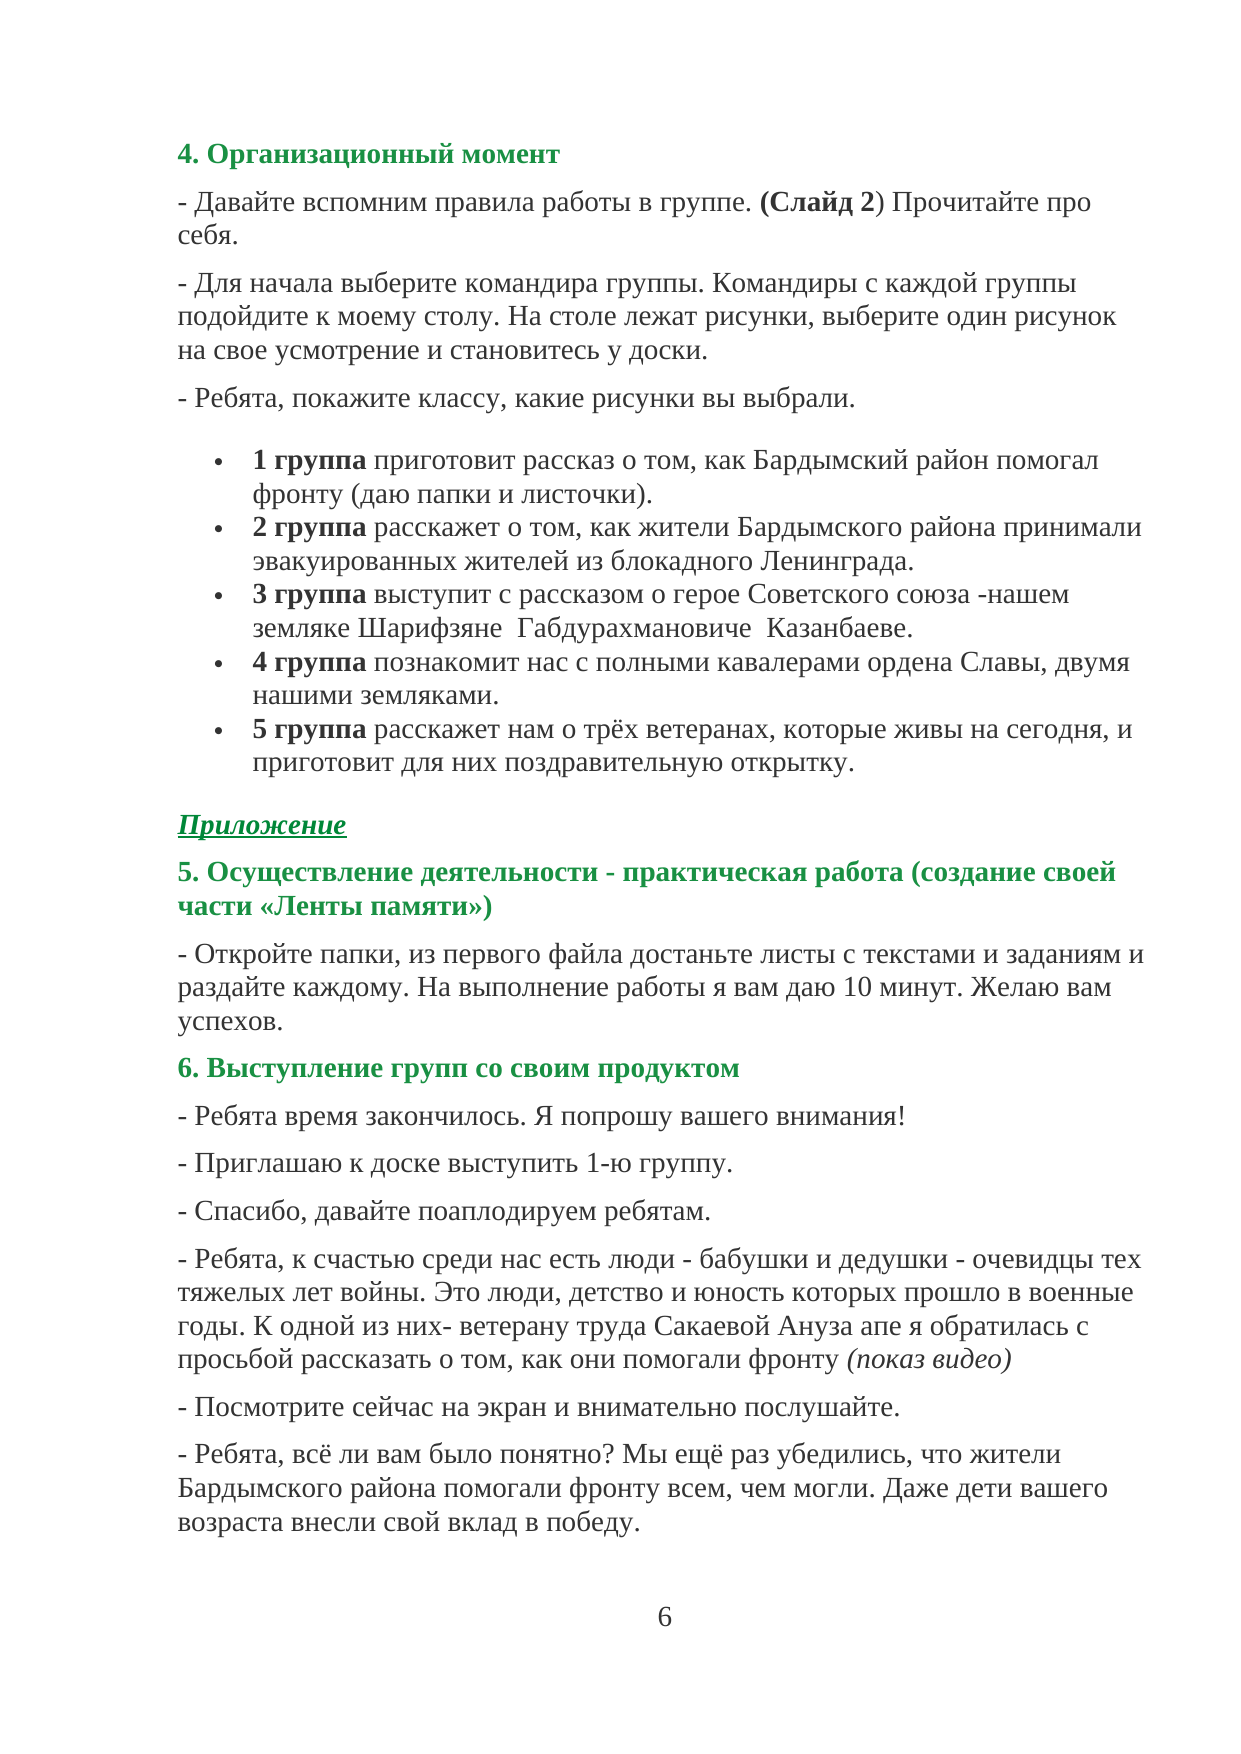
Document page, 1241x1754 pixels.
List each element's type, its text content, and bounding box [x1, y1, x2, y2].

text - Ребята, покажите классу, какие рисунки вы выбрали. [177, 380, 1152, 413]
list 3 группа выступит с рассказом о герое Советского союза -нашем земляке Шарифзяне Габдурахмановиче Казанбаеве. [215, 577, 1152, 644]
text - Ребята время закончилось. Я попрошу вашего внимания! [177, 1098, 1152, 1132]
text 4. Организационный момент [177, 136, 1152, 170]
text Приложение [177, 807, 1152, 841]
text 5. Осуществление деятельности - практическая работа (создание своей части «Ленты памяти») [177, 854, 1152, 922]
text - Откройте папки, из первого файла достаньте листы с текстами и заданиям и раздайте каждому. На выполнение работы я вам даю 10 минут. Желаю вам успехов. [177, 936, 1152, 1036]
list 2 группа расскажет о том, как жители Бардымского района принимали эвакуированных жителей из блокадного Ленинграда. [215, 509, 1152, 577]
text 6. Выступление групп со своим продуктом [177, 1050, 1152, 1084]
list 5 группа расскажет нам о трёх ветеранах, которые живы на сегодня, и приготовит для них поздравительную открытку. [215, 711, 1152, 778]
text - Ребята, к счастью среди нас есть люди - бабушки и дедушки - очевидцы тех тяжелых лет войны. Это люди, детство и юность которых прошло в военные годы. К одной из них- ветерану труда Сакаевой Ануза апе я обратилась с просьбой рассказать о том, как они помогали фронту (показ видео) [177, 1241, 1152, 1375]
text 6 [177, 1599, 1152, 1632]
text - Спасибо, давайте поаплодируем ребятам. [177, 1193, 1152, 1227]
text - Давайте вспомним правила работы в группе. (Слайд 2) Прочитайте про себя. [177, 184, 1152, 251]
text - Посмотрите сейчас на экран и внимательно послушайте. [177, 1389, 1152, 1423]
text - Для начала выберите командира группы. Командиры с каждой группы подойдите к моему столу. На столе лежат рисунки, выберите один рисунок на свое усмотрение и становитесь у доски. [177, 265, 1152, 366]
text - Ребята, всё ли вам было понятно? Мы ещё раз убедились, что жители Бардымского района помогали фронту всем, чем могли. Даже дети вашего возраста внесли свой вклад в победу. [177, 1437, 1152, 1537]
list 1 группа приготовит рассказ о том, как Бардымский район помогал фронту (даю папки и листочки). [215, 442, 1152, 509]
text - Приглашаю к доске выступить 1-ю группу. [177, 1146, 1152, 1179]
list 4 группа познакомит нас с полными кавалерами ордена Славы, двумя нашими земляками. [215, 644, 1152, 711]
